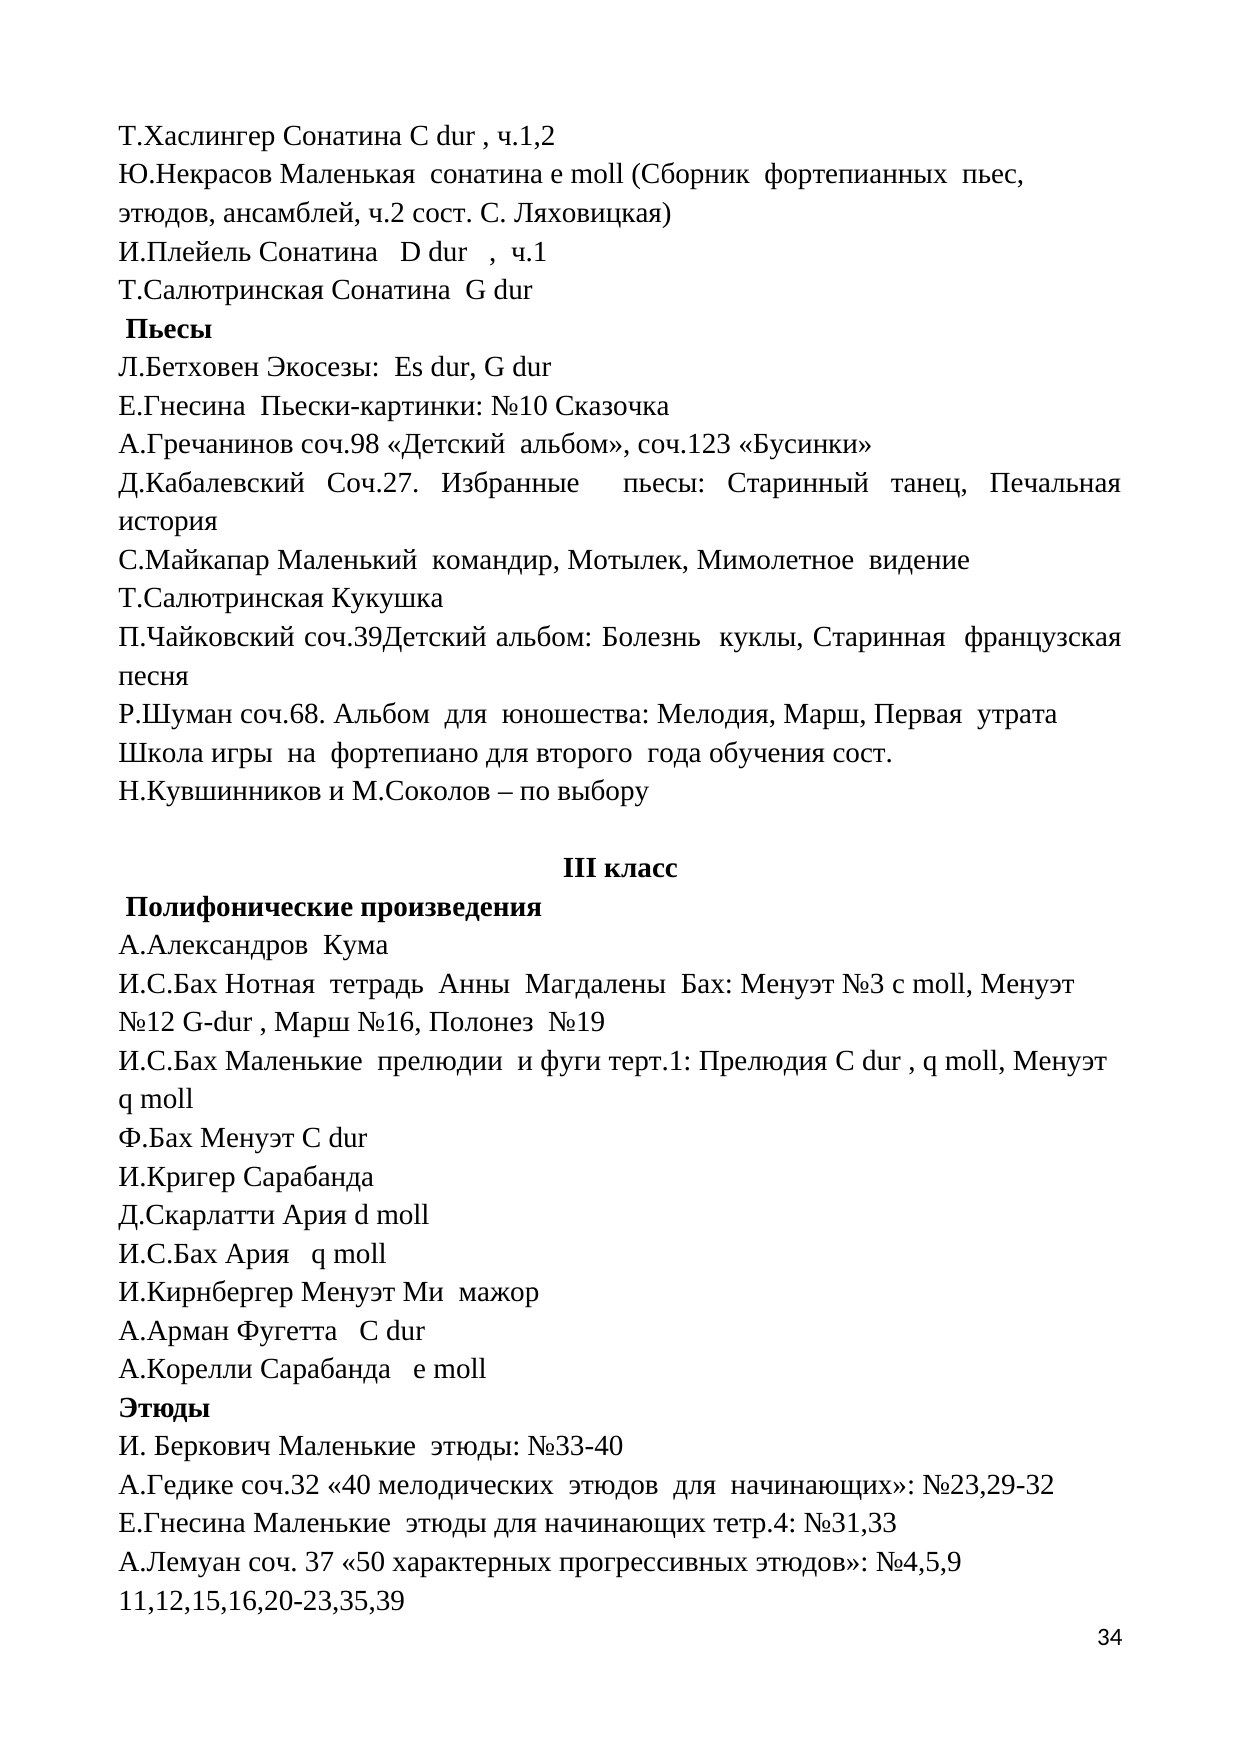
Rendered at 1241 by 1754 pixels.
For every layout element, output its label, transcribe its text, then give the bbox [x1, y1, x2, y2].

text Ю.Некрасов Маленькая сонатина е moll (Сборник фортепианных пьес, этюдов, ансамблей, ч.2 сост. С. Ляховицкая) [118, 157, 1122, 229]
text Полифонические произведения [118, 889, 1122, 922]
text И.Плейель Сонатина D dur , ч.1 [118, 234, 1122, 267]
text А.Лемуан соч. 37 «50 характерных прогрессивных этюдов»: №4,5,9 [118, 1544, 1122, 1578]
text Т.Салютринская Кукушка [118, 581, 1122, 614]
text И.С.Бах Нотная тетрадь Анны Магдалены Бах: Менуэт №3 с moll, Менуэт №12 G-dur , Марш №16, Полонез №19 [118, 966, 1122, 1038]
text Л.Бетховен Экосезы: Es dur, G dur [118, 349, 1122, 383]
text 11,12,15,16,20-23,35,39 [118, 1583, 1122, 1616]
text П.Чайковский соч.39Детский альбом: Болезнь куклы, Старинная французская песня [118, 619, 1122, 691]
text Школа игры на фортепиано для второго года обучения сост. [118, 735, 1122, 768]
text А.Арман Фугетта С dur [118, 1313, 1122, 1346]
text И. Беркович Маленькие этюды: №33-40 [118, 1428, 1122, 1462]
text А.Гречанинов соч.98 «Детский альбом», соч.123 «Бусинки» [118, 426, 1122, 460]
text Этюды [118, 1390, 1122, 1423]
text И.Кригер Сарабанда [118, 1159, 1122, 1192]
text Н.Кувшинников и М.Соколов – по выбору [118, 773, 1122, 807]
text А.Корелли Сарабанда е moll [118, 1351, 1122, 1385]
text И.С.Бах Ария q moll [118, 1236, 1122, 1269]
text И.Кирнбергер Менуэт Ми мажор [118, 1274, 1122, 1308]
text Р.Шуман соч.68. Альбом для юношества: Мелодия, Марш, Первая утрата [118, 696, 1122, 730]
text Д.Кабалевский Соч.27. Избранные пьесы: Старинный танец, Печальная история [118, 465, 1122, 537]
text Е.Гнесина Маленькие этюды для начинающих тетр.4: №31,33 [118, 1506, 1122, 1539]
text С.Майкапар Маленький командир, Мотылек, Мимолетное видение [118, 542, 1122, 576]
text И.С.Бах Маленькие прелюдии и фуги терт.1: Прелюдия С dur , q moll, Менуэт q moll [118, 1043, 1122, 1115]
text Пьесы [118, 311, 1122, 344]
text Е.Гнесина Пьески-картинки: №10 Сказочка [118, 388, 1122, 421]
text Т.Хаслингер Сонатина C dur , ч.1,2 [118, 118, 1122, 152]
text Д.Скарлатти Ария d moll [118, 1197, 1122, 1231]
text Ф.Бах Менуэт С dur [118, 1120, 1122, 1154]
text Т.Салютринская Сонатина G dur [118, 272, 1122, 306]
text А.Гедике соч.32 «40 мелодических этюдов для начинающих»: №23,29-32 [118, 1467, 1122, 1501]
text А.Александров Кума [118, 927, 1122, 961]
text III класс [118, 850, 1122, 884]
